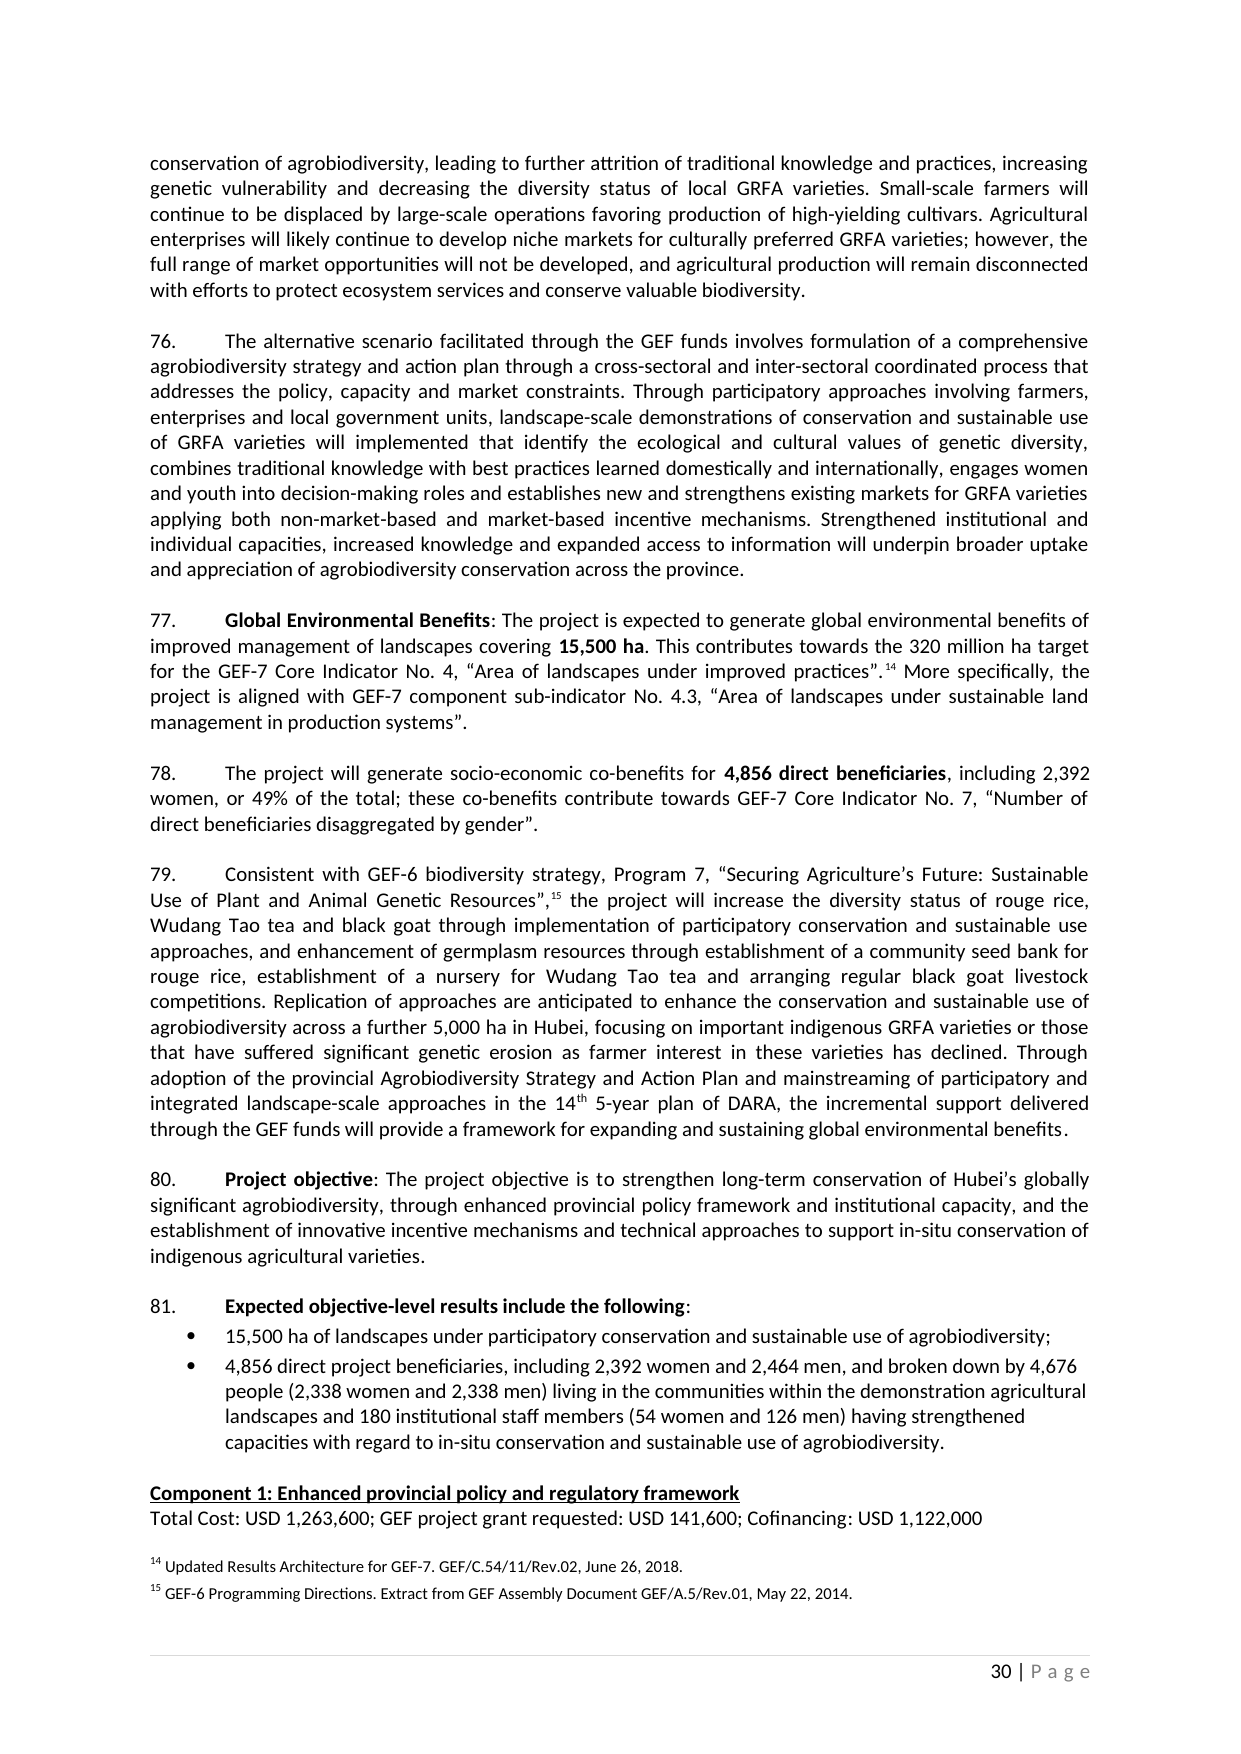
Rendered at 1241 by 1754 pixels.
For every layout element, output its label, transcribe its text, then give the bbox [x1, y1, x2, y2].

text Total Cost: USD 1,263,600; GEF project grant requested: USD 141,600; Cofinancing: USD 1,122,000 [150, 1505, 1090, 1531]
list 15,500 ha of landscapes under participatory conservation and sustainable use of agrobiodiversity; [187, 1323, 1090, 1349]
list Consistent with GEF-6 biodiversity strategy, Program 7, “Securing Agriculture’s Future: Sustainable Use of Plant and Animal Genetic Resources”, the project will increase the diversity status of rouge rice, Wudang Tao tea and black goat through implementation of participatory conservation and sustainable use approaches, and enhancement of germplasm resources through establishment of a community seed bank for rouge rice, establishment of a nursery for Wudang Tao tea and arranging regular black goat livestock competitions. Replication of approaches are anticipated to enhance the conservation and sustainable use of agrobiodiversity across a further 5,000 ha in Hubei, focusing on important indigenous GRFA varieties or those that have suffered significant genetic erosion as farmer interest in these varieties has declined. Through adoption of the provincial Agrobiodiversity Strategy and Action Plan and mainstreaming of participatory and integrated landscape-scale approaches in the 14th 5-year plan of DARA, the incremental support delivered through the GEF funds will provide a framework for expanding and sustaining global environmental benefits. [150, 862, 1090, 1141]
list 4,856 direct project beneficiaries, including 2,392 women and 2,464 men, and broken down by 4,676 people (2,338 women and 2,338 men) living in the communities within the demonstration agricultural landscapes and 180 institutional staff members (54 women and 126 men) having strengthened capacities with regard to in-situ conservation and sustainable use of agrobiodiversity. [187, 1353, 1090, 1454]
list Global Environmental Benefits: The project is expected to generate global environmental benefits of improved management of landscapes covering 15,500 ha. This contributes towards the 320 million ha target for the GEF-7 Core Indicator No. 4, “Area of landscapes under improved practices”. More specifically, the project is aligned with GEF-7 component sub-indicator No. 4.3, “Area of landscapes under sustainable land management in production systems”. [150, 607, 1090, 734]
list Expected objective-level results include the following: [150, 1294, 1090, 1319]
list Project objective: The project objective is to strengthen long-term conservation of Hubei’s globally significant agrobiodiversity, through enhanced provincial policy framework and institutional capacity, and the establishment of innovative incentive mechanisms and technical approaches to support in-situ conservation of indigenous agricultural varieties. [150, 1167, 1090, 1268]
list The project will generate socio-economic co-benefits for 4,856 direct beneficiaries, including 2,392 women, or 49% of the total; these co-benefits contribute towards GEF-7 Core Indicator No. 7, “Number of direct beneficiaries disaggregated by gender”. [150, 760, 1090, 836]
list The alternative scenario facilitated through the GEF funds involves formulation of a comprehensive agrobiodiversity strategy and action plan through a cross-sectoral and inter-sectoral coordinated process that addresses the policy, capacity and market constraints. Through participatory approaches involving farmers, enterprises and local government units, landscape-scale demonstrations of conservation and sustainable use of GRFA varieties will implemented that identify the ecological and cultural values of genetic diversity, combines traditional knowledge with best practices learned domestically and internationally, engages women and youth into decision-making roles and establishes new and strengthens existing markets for GRFA varieties applying both non-market-based and market-based incentive mechanisms. Strengthened institutional and individual capacities, increased knowledge and expanded access to information will underpin broader uptake and appreciation of agrobiodiversity conservation across the province. [150, 328, 1090, 582]
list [150, 150, 1090, 302]
text Component 1: Enhanced provincial policy and regulatory framework [150, 1480, 1090, 1505]
